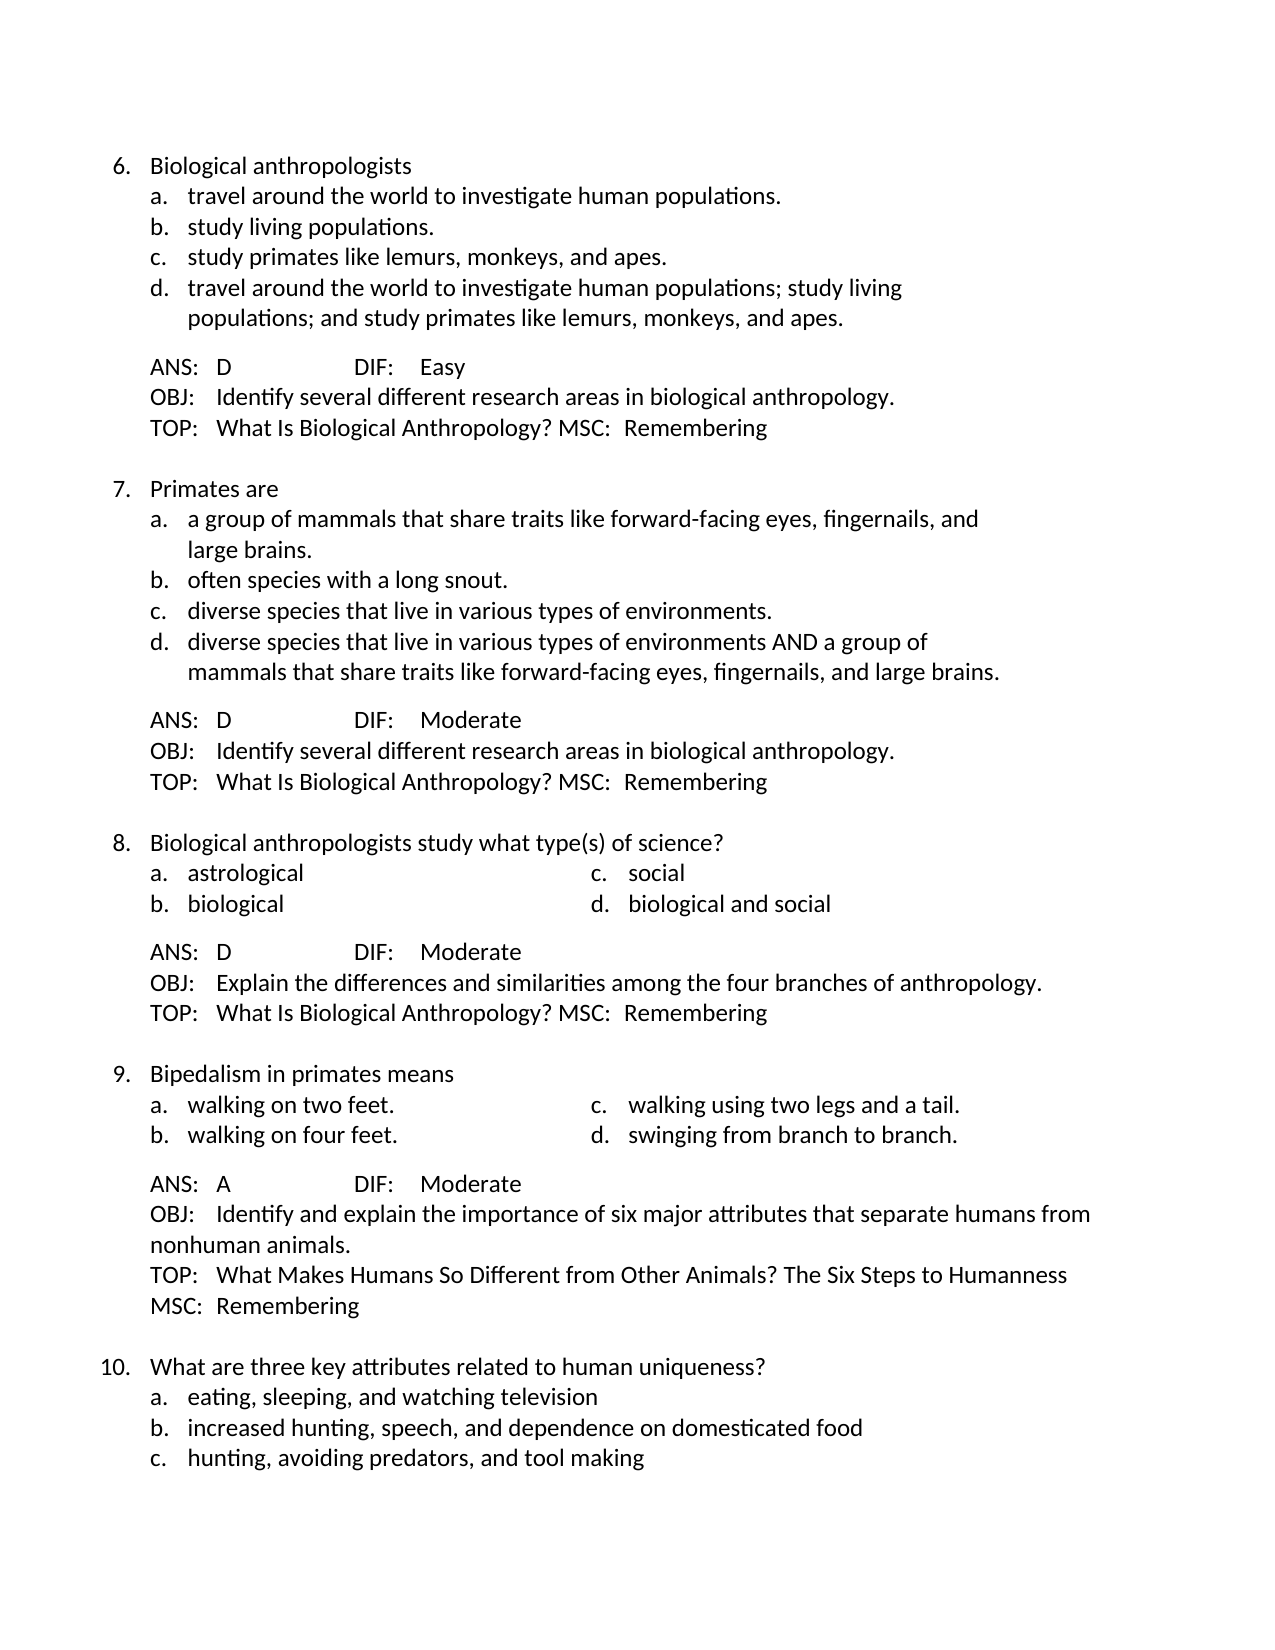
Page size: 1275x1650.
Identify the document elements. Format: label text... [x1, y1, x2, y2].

table_header a. [145, 181, 183, 211]
text TOP: What Makes Humans So Different from Other Animals? The Six Steps to Humanness [150, 1259, 1125, 1290]
table_cell c. [145, 242, 183, 272]
text 10. What are three key attributes related to human uniqueness? [84, 1351, 1125, 1381]
table_header walking on two feet. [183, 1089, 586, 1119]
table_cell b. [145, 211, 183, 242]
table_cell d. [586, 888, 623, 918]
text TOP: What Is Biological Anthropology? MSC: Remembering [150, 412, 1125, 443]
table_cell swinging from branch to branch. [624, 1119, 1027, 1150]
table_cell b. [145, 1119, 183, 1150]
text ANS: A DIF: Moderate [150, 1168, 1125, 1198]
text TOP: What Is Biological Anthropology? MSC: Remembering [150, 766, 1125, 796]
table_cell hunting, avoiding predators, and tool making [183, 1443, 1027, 1473]
text ANS: D DIF: Moderate [150, 705, 1125, 735]
table_header a group of mammals that share traits like forward-facing eyes, fingernails, and large brains. [183, 504, 1027, 565]
table_cell d. [145, 626, 183, 687]
table_cell b. [145, 1412, 183, 1442]
text ANS: D DIF: Easy [150, 351, 1125, 382]
table_cell d. [586, 1119, 623, 1150]
table_header a. [145, 857, 183, 888]
table_cell diverse species that live in various types of environments. [183, 595, 1027, 626]
table_header a. [145, 1381, 183, 1412]
text 7. Primates are [84, 473, 1125, 504]
table_cell walking on four feet. [183, 1119, 586, 1150]
table_cell biological [183, 888, 586, 918]
table_header a. [145, 504, 183, 565]
table_cell diverse species that live in various types of environments AND a group of mammals that share traits like forward-facing eyes, fingernails, and large brains. [183, 626, 1027, 687]
text 8. Biological anthropologists study what type(s) of science? [84, 827, 1125, 857]
text 9. Bipedalism in primates means [84, 1058, 1125, 1089]
text OBJ: Explain the differences and similarities among the four branches of anthropology. [150, 967, 1125, 997]
table_header walking using two legs and a tail. [624, 1089, 1027, 1119]
text MSC: Remembering [150, 1290, 1125, 1320]
table_cell c. [145, 595, 183, 626]
table_cell biological and social [624, 888, 1027, 918]
table_cell increased hunting, speech, and dependence on domesticated food [183, 1412, 1027, 1442]
table_header eating, sleeping, and watching television [183, 1381, 1027, 1412]
table_header astrological [183, 857, 586, 888]
table_cell study living populations. [183, 211, 1027, 242]
table_cell d. [145, 272, 183, 333]
text TOP: What Is Biological Anthropology? MSC: Remembering [150, 997, 1125, 1028]
table_cell c. [145, 1443, 183, 1473]
table_cell often species with a long snout. [183, 565, 1027, 595]
table_header c. [586, 857, 623, 888]
text ANS: D DIF: Moderate [150, 936, 1125, 967]
table_header c. [586, 1089, 623, 1119]
text 6. Biological anthropologists [84, 150, 1125, 181]
text OBJ: Identify several different research areas in biological anthropology. [150, 382, 1125, 412]
text OBJ: Identify several different research areas in biological anthropology. [150, 735, 1125, 766]
table_cell study primates like lemurs, monkeys, and apes. [183, 242, 1027, 272]
table_header a. [145, 1089, 183, 1119]
table_header social [624, 857, 1027, 888]
table_header travel around the world to investigate human populations. [183, 181, 1027, 211]
table_cell travel around the world to investigate human populations; study living populations; and study primates like lemurs, monkeys, and apes. [183, 272, 1027, 333]
table_cell b. [145, 565, 183, 595]
text OBJ: Identify and explain the importance of six major attributes that separate humans from nonhuman animals. [150, 1198, 1125, 1259]
table_cell b. [145, 888, 183, 918]
